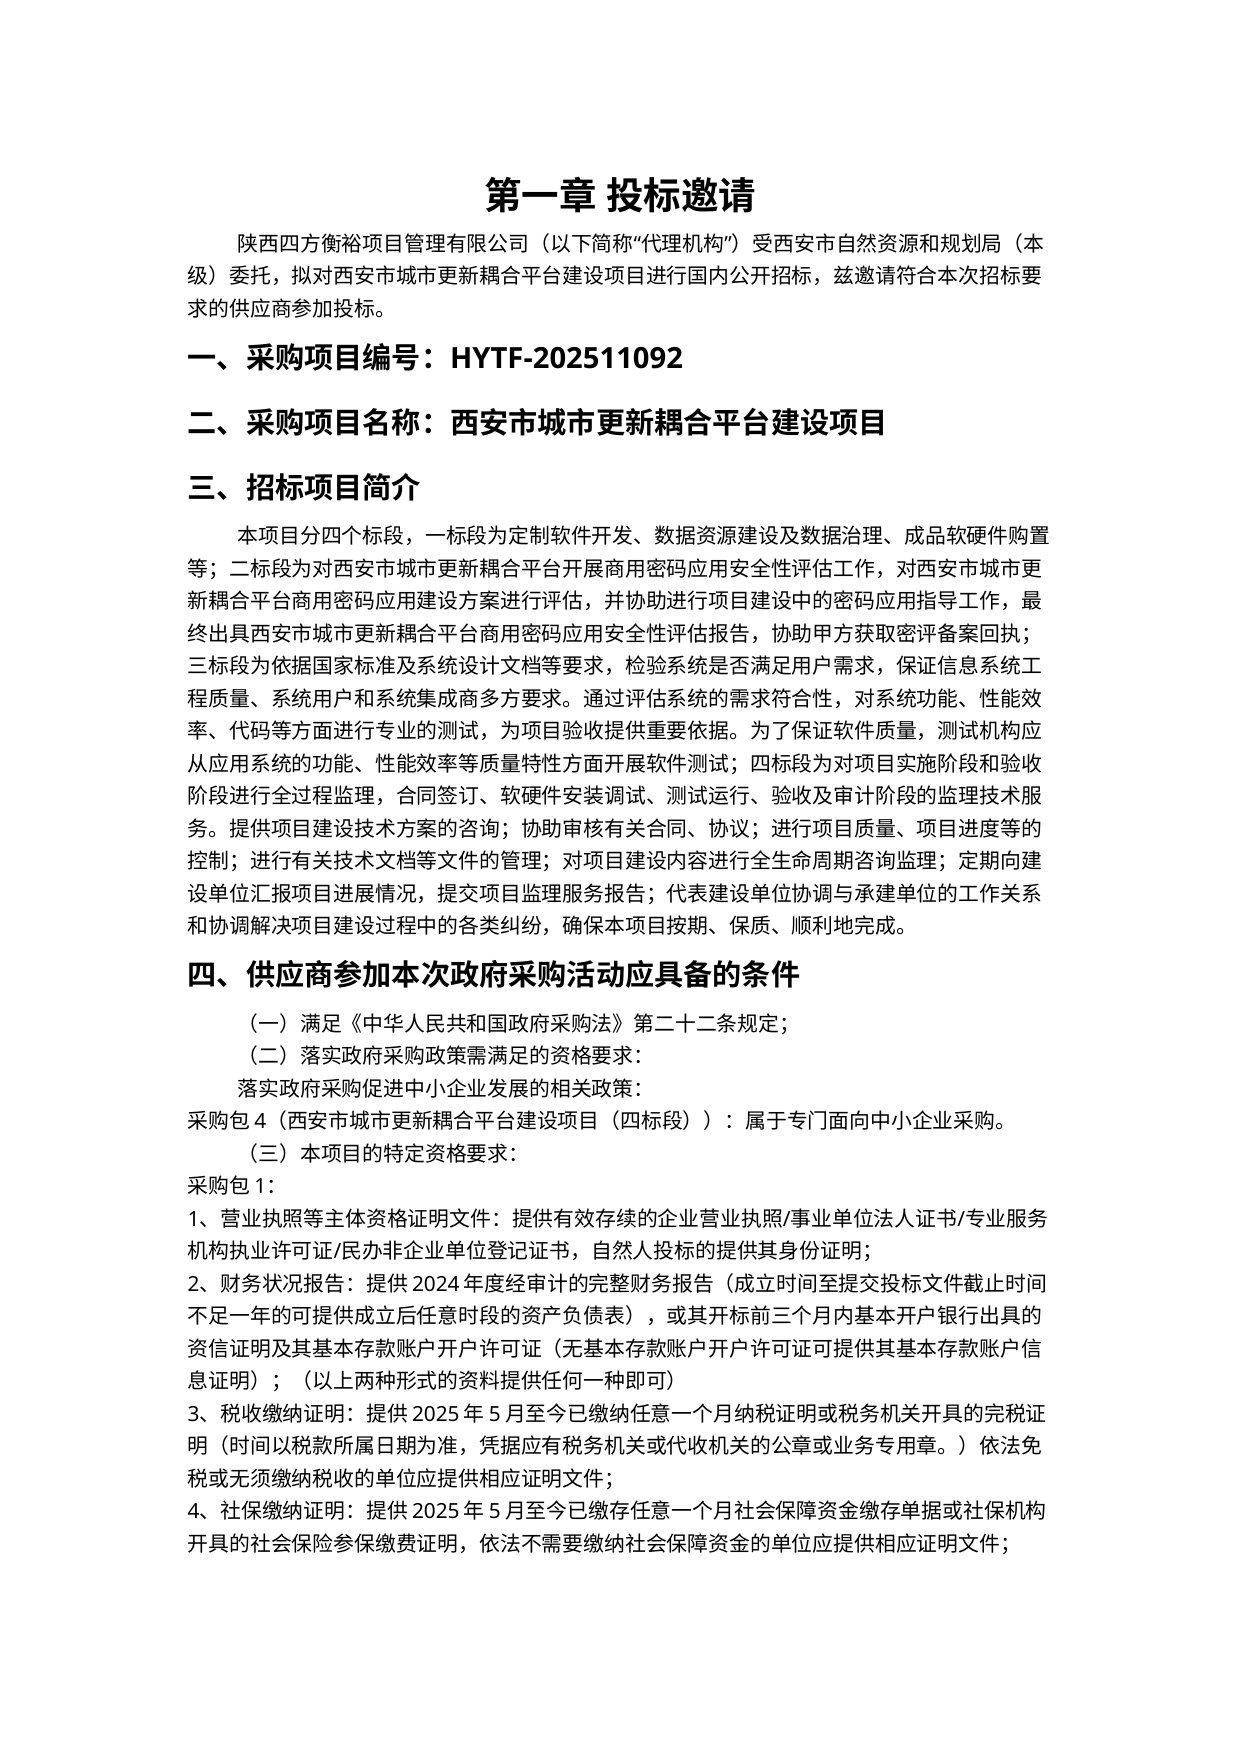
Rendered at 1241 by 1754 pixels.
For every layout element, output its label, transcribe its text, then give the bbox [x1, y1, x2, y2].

text 2、财务状况报告：提供2024年度经审计的完整财务报告（成立时间至提交投标文件截止时间不足一年的可提供成立后任意时段的资产负债表），或其开标前三个月内基本开户银行出具的资信证明及其基本存款账户开户许可证（无基本存款账户开户许可证可提供其基本存款账户信息证明）；（以上两种形式的资料提供任何一种即可） [187, 1267, 1053, 1397]
text 1、营业执照等主体资格证明文件：提供有效存续的企业营业执照/事业单位法人证书/专业服务机构执业许可证/民办非企业单位登记证书，自然人投标的提供其身份证明； [187, 1202, 1053, 1267]
text 一、采购项目编号：HYTF-202511092 [187, 324, 1053, 389]
text 三、招标项目简介 [187, 454, 1053, 519]
text 四、供应商参加本次政府采购活动应具备的条件 [187, 942, 1053, 1007]
text （一）满足《中华人民共和国政府采购法》第二十二条规定； [187, 1007, 1053, 1039]
text 二、采购项目名称：西安市城市更新耦合平台建设项目 [187, 389, 1053, 454]
text 采购包4（西安市城市更新耦合平台建设项目（四标段））：属于专门面向中小企业采购。 [187, 1104, 1053, 1137]
text 4、社保缴纳证明：提供2025年5月至今已缴存任意一个月社会保障资金缴存单据或社保机构开具的社会保险参保缴费证明，依法不需要缴纳社会保障资金的单位应提供相应证明文件； [187, 1494, 1053, 1559]
text （二）落实政府采购政策需满足的资格要求： [187, 1039, 1053, 1072]
text 第一章 投标邀请 [187, 162, 1053, 227]
text 落实政府采购促进中小企业发展的相关政策： [187, 1072, 1053, 1104]
text （三）本项目的特定资格要求： [187, 1137, 1053, 1169]
text 3、税收缴纳证明：提供2025年5月至今已缴纳任意一个月纳税证明或税务机关开具的完税证明（时间以税款所属日期为准，凭据应有税务机关或代收机关的公章或业务专用章。）依法免税或无须缴纳税收的单位应提供相应证明文件； [187, 1397, 1053, 1494]
text 陕西四方衡裕项目管理有限公司（以下简称“代理机构”）受西安市自然资源和规划局（本级）委托，拟对西安市城市更新耦合平台建设项目进行国内公开招标，兹邀请符合本次招标要求的供应商参加投标。 [187, 227, 1053, 324]
text 采购包1： [187, 1169, 1053, 1202]
text 本项目分四个标段，一标段为定制软件开发、数据资源建设及数据治理、成品软硬件购置等；二标段为对西安市城市更新耦合平台开展商用密码应用安全性评估工作，对西安市城市更新耦合平台商用密码应用建设方案进行评估，并协助进行项目建设中的密码应用指导工作，最终出具西安市城市更新耦合平台商用密码应用安全性评估报告，协助甲方获取密评备案回执；三标段为依据国家标准及系统设计文档等要求，检验系统是否满足用户需求，保证信息系统工程质量、系统用户和系统集成商多方要求。通过评估系统的需求符合性，对系统功能、性能效率、代码等方面进行专业的测试，为项目验收提供重要依据。为了保证软件质量，测试机构应从应用系统的功能、性能效率等质量特性方面开展软件测试；四标段为对项目实施阶段和验收阶段进行全过程监理，合同签订、软硬件安装调试、测试运行、验收及审计阶段的监理技术服务。提供项目建设技术方案的咨询；协助审核有关合同、协议；进行项目质量、项目进度等的控制；进行有关技术文档等文件的管理；对项目建设内容进行全生命周期咨询监理；定期向建设单位汇报项目进展情况，提交项目监理服务报告；代表建设单位协调与承建单位的工作关系和协调解决项目建设过程中的各类纠纷，确保本项目按期、保质、顺利地完成。 [187, 519, 1053, 942]
